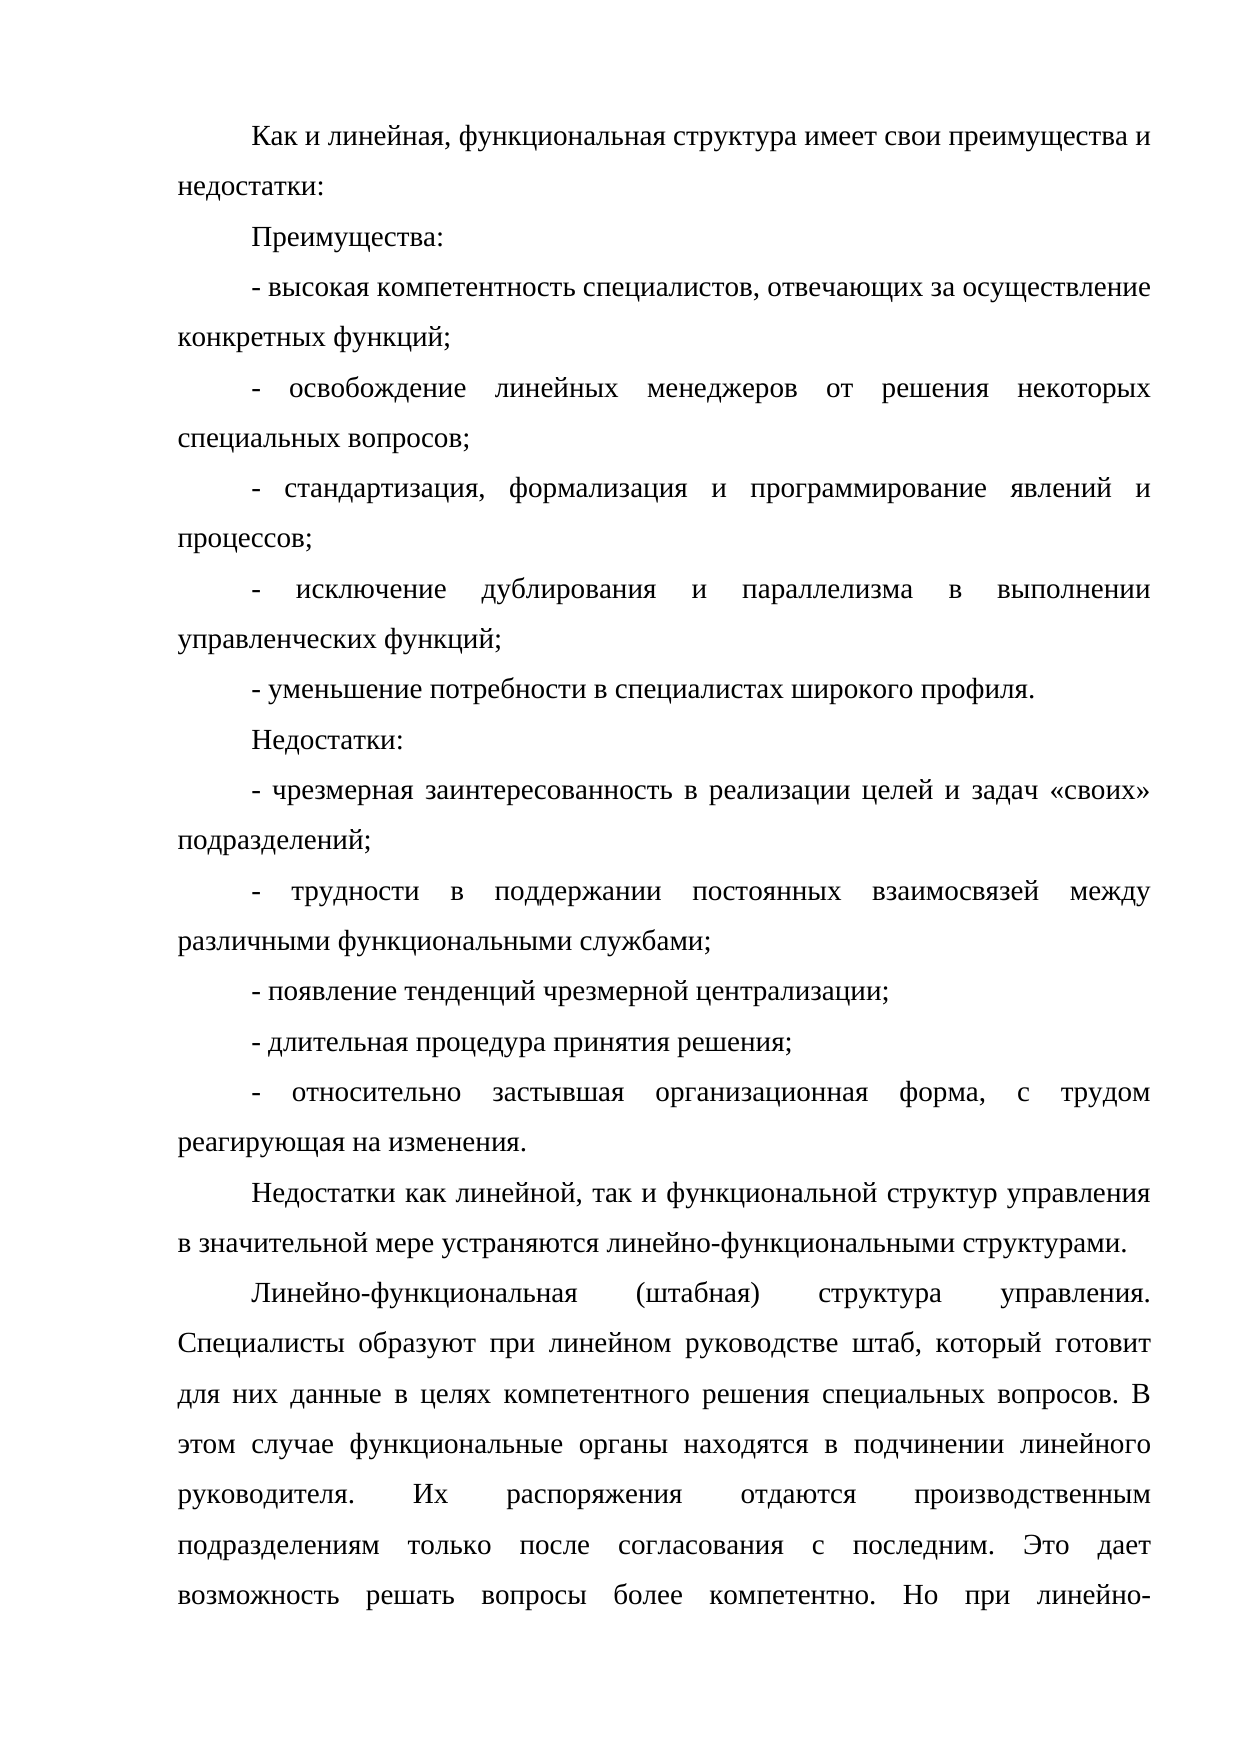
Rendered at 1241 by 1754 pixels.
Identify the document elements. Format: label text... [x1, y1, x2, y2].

text - трудности в поддержании постоянных взаимосвязей между различными функциональными службами; [177, 873, 1152, 957]
text Недостатки: [177, 722, 1152, 755]
text - длительная процедура принятия решения; [177, 1024, 1152, 1057]
text Преимущества: [177, 219, 1152, 252]
text - высокая компетентность специалистов, отвечающих за осуществление конкретных функций; [177, 269, 1152, 353]
text - появление тенденций чрезмерной централизации; [177, 973, 1152, 1007]
text - стандартизация, формализация и программирование явлений и процессов; [177, 470, 1152, 554]
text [177, 1275, 1152, 1611]
text - относительно застывшая организационная форма, с трудом реагирующая на изменения. [177, 1074, 1152, 1158]
text - освобождение линейных менеджеров от решения некоторых специальных вопросов; [177, 370, 1152, 453]
text - исключение дублирования и параллелизма в выполнении управленческих функций; [177, 571, 1152, 655]
text Как и линейная, функциональная структура имеет свои преимущества и недостатки: [177, 118, 1152, 202]
text - уменьшение потребности в специалистах широкого профиля. [177, 672, 1152, 705]
text Недостатки как линейной, так и функциональной структур управления в значительной мере устраняются линейно-функциональными структурами. [177, 1175, 1152, 1258]
text - чрезмерная заинтересованность в реализации целей и задач «своих» подразделений; [177, 772, 1152, 856]
